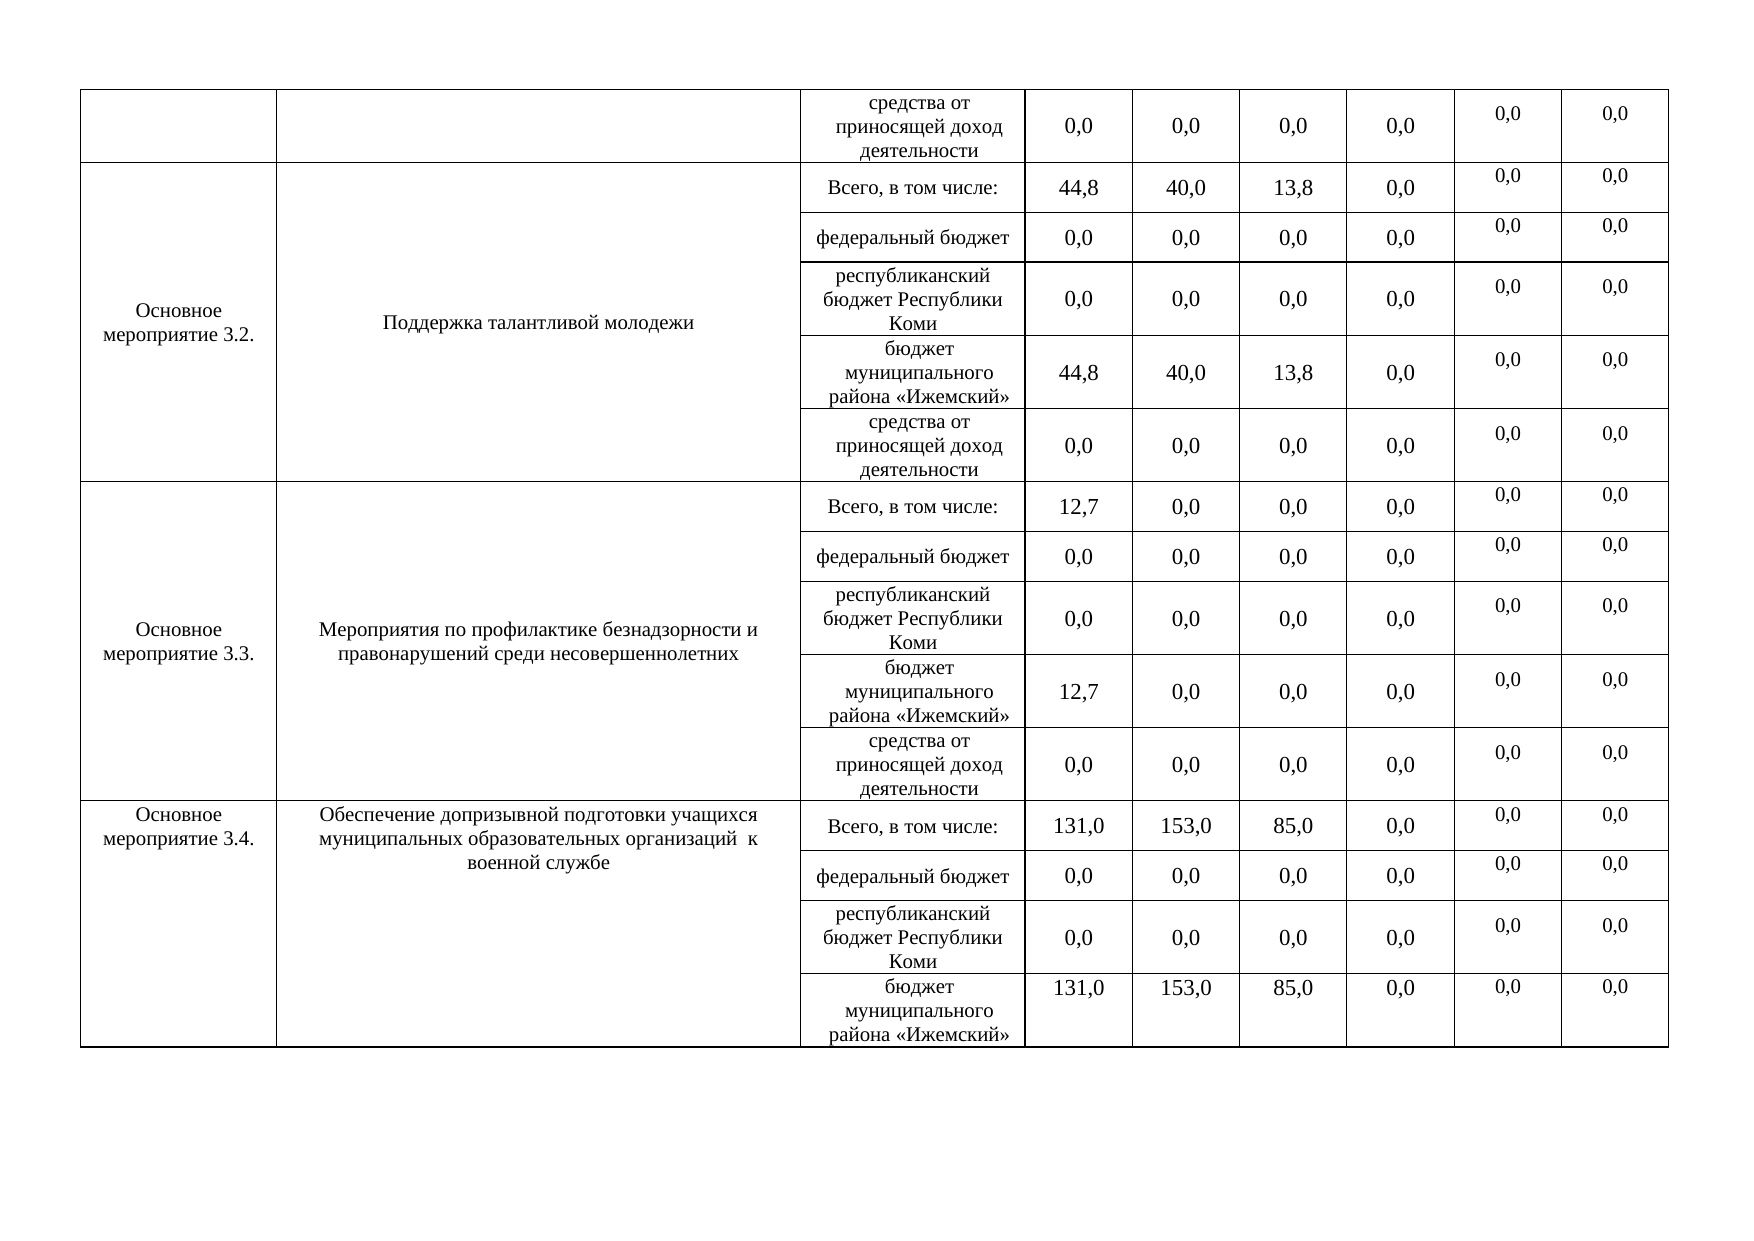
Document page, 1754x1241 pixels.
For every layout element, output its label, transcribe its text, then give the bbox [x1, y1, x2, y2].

table_cell 0,0 [1026, 213, 1132, 261]
table_cell 0,0 [1347, 163, 1454, 212]
table_cell 0,0 [1562, 90, 1668, 162]
table_cell республиканский бюджет Республики Коми [801, 263, 1024, 335]
table_cell 0,0 [1455, 974, 1561, 1046]
table_cell 0,0 [1455, 336, 1561, 408]
table_cell 0,0 [1240, 655, 1346, 727]
table_cell 0,0 [1562, 851, 1668, 900]
table_cell республиканский бюджет Республики Коми [801, 901, 1024, 973]
table_cell 0,0 [1562, 263, 1668, 335]
table_cell 0,0 [1026, 582, 1132, 654]
table_cell бюджет муниципального района «Ижемский» [801, 655, 1024, 727]
table_cell 0,0 [1455, 409, 1561, 481]
table_cell 0,0 [1455, 90, 1561, 162]
table_cell 0,0 [1562, 582, 1668, 654]
table_cell 0,0 [1562, 336, 1668, 408]
table_cell 0,0 [1455, 851, 1561, 900]
table_cell 0,0 [1240, 263, 1346, 335]
table_cell 0,0 [1562, 213, 1668, 261]
table_cell 0,0 [1133, 532, 1239, 581]
table_cell 0,0 [1240, 728, 1346, 800]
table_cell 0,0 [1133, 728, 1239, 800]
table_cell Основное мероприятие 3.2. [81, 163, 276, 481]
table_cell 0,0 [1562, 901, 1668, 973]
table_cell Всего, в том числе: [801, 801, 1024, 850]
table_cell 0,0 [1562, 163, 1668, 212]
table_cell федеральный бюджет [801, 532, 1024, 581]
table_cell 0,0 [1562, 409, 1668, 481]
table_cell 131,0 [1026, 974, 1132, 1046]
table_cell Всего, в том числе: [801, 163, 1024, 212]
table_cell 0,0 [1133, 482, 1239, 531]
table_cell 0,0 [1133, 213, 1239, 261]
table_cell 0,0 [1026, 409, 1132, 481]
table_cell 0,0 [1240, 851, 1346, 900]
table_cell 13,8 [1240, 163, 1346, 212]
table_cell 12,7 [1026, 655, 1132, 727]
table_cell 0,0 [1347, 801, 1454, 850]
table_cell Мероприятия по профилактике безнадзорности и правонарушений среди несовершеннолетних [277, 482, 800, 800]
table_cell 0,0 [1133, 582, 1239, 654]
table_cell 0,0 [1347, 901, 1454, 973]
table_cell 0,0 [1347, 336, 1454, 408]
table_cell Основное мероприятие 3.4. [81, 801, 276, 1046]
table_cell 0,0 [1347, 263, 1454, 335]
table_cell 0,0 [1133, 655, 1239, 727]
table_cell 85,0 [1240, 974, 1346, 1046]
table_cell 0,0 [1562, 728, 1668, 800]
table_cell 0,0 [1347, 90, 1454, 162]
table_cell 153,0 [1133, 801, 1239, 850]
table_cell 0,0 [1562, 801, 1668, 850]
table_cell 0,0 [1455, 728, 1561, 800]
table_cell 0,0 [1562, 974, 1668, 1046]
table_cell 0,0 [1240, 90, 1346, 162]
table_cell 13,8 [1240, 336, 1346, 408]
table_cell 12,7 [1026, 482, 1132, 531]
table_cell 0,0 [1240, 532, 1346, 581]
table_cell 0,0 [1562, 655, 1668, 727]
table_cell 0,0 [1026, 532, 1132, 581]
table_cell 0,0 [1347, 851, 1454, 900]
table_cell 0,0 [1026, 851, 1132, 900]
table_cell 0,0 [1026, 90, 1132, 162]
table_cell 0,0 [1455, 482, 1561, 531]
table_cell 0,0 [1026, 901, 1132, 973]
table_cell республиканский бюджет Республики Коми [801, 582, 1024, 654]
table_cell федеральный бюджет [801, 851, 1024, 900]
table_cell 0,0 [1455, 213, 1561, 261]
table_cell 0,0 [1455, 582, 1561, 654]
table_cell Всего, в том числе: [801, 482, 1024, 531]
table_cell 0,0 [1347, 532, 1454, 581]
table_cell 0,0 [1133, 90, 1239, 162]
table_cell 40,0 [1133, 163, 1239, 212]
table_cell 0,0 [1347, 482, 1454, 531]
table_cell 0,0 [1240, 582, 1346, 654]
table_cell бюджет муниципального района «Ижемский» [801, 336, 1024, 408]
table_cell 40,0 [1133, 336, 1239, 408]
table_cell 0,0 [1347, 728, 1454, 800]
table_cell 0,0 [1347, 582, 1454, 654]
table_cell 0,0 [1455, 532, 1561, 581]
table_cell 0,0 [1455, 263, 1561, 335]
table_cell 0,0 [1455, 901, 1561, 973]
table_cell 0,0 [1026, 728, 1132, 800]
table_cell 44,8 [1026, 336, 1132, 408]
table_cell 0,0 [1240, 409, 1346, 481]
table_cell Обеспечение допризывной подготовки учащихся муниципальных образовательных организаций к военной службе [277, 801, 800, 1046]
table_cell 0,0 [1240, 482, 1346, 531]
table_cell 0,0 [1455, 163, 1561, 212]
table_cell 0,0 [1133, 901, 1239, 973]
table_cell 85,0 [1240, 801, 1346, 850]
table_cell 0,0 [1240, 213, 1346, 261]
table_cell федеральный бюджет [801, 213, 1024, 261]
table_cell 0,0 [1347, 213, 1454, 261]
table_cell средства от приносящей доход деятельности [801, 728, 1024, 800]
table_cell 0,0 [1133, 409, 1239, 481]
table_cell Основное мероприятие 3.3. [81, 482, 276, 800]
table_cell 131,0 [1026, 801, 1132, 850]
table_cell 0,0 [1133, 851, 1239, 900]
table_cell 0,0 [1562, 532, 1668, 581]
table_cell 0,0 [1026, 263, 1132, 335]
table_cell 44,8 [1026, 163, 1132, 212]
table_cell средства от приносящей доход деятельности [801, 90, 1024, 162]
table_cell Поддержка талантливой молодежи [277, 163, 800, 481]
table_cell 0,0 [1347, 655, 1454, 727]
table_cell 0,0 [1455, 655, 1561, 727]
table_cell 0,0 [1562, 482, 1668, 531]
table_cell 0,0 [1347, 974, 1454, 1046]
table_cell средства от приносящей доход деятельности [801, 409, 1024, 481]
table_cell бюджет муниципального района «Ижемский» [801, 974, 1024, 1046]
table_cell 0,0 [1240, 901, 1346, 973]
table_cell 0,0 [1455, 801, 1561, 850]
table_cell 153,0 [1133, 974, 1239, 1046]
table_cell 0,0 [1347, 409, 1454, 481]
table_cell 0,0 [1133, 263, 1239, 335]
